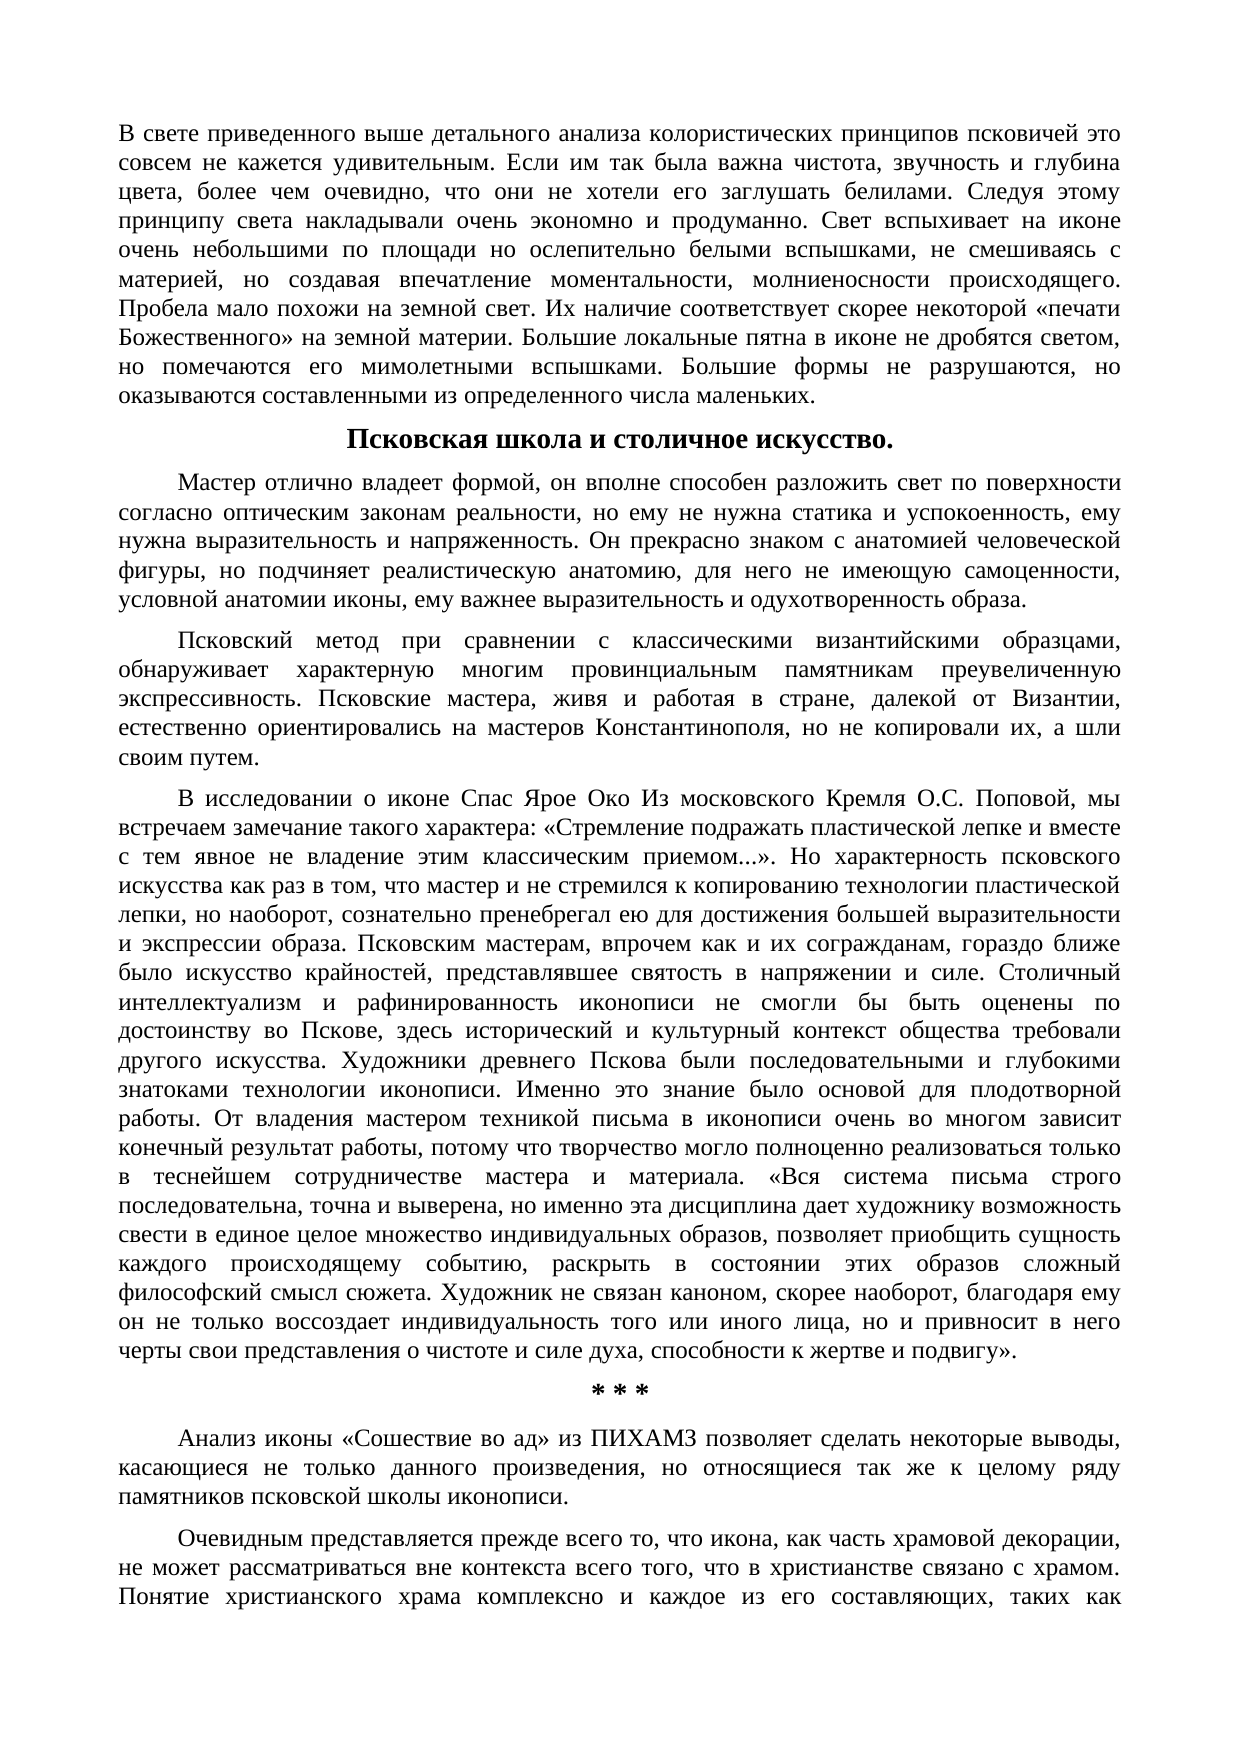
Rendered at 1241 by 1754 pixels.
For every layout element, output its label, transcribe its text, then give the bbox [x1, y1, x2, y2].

text * * * [118, 1377, 1122, 1410]
text Мастер отлично владеет формой, он вполне способен разложить свет по поверхности согласно оптическим законам реальности, но ему не нужна статика и успокоенность, ему нужна выразительность и напряженность. Он прекрасно знаком с анатомией человеческой фигуры, но подчиняет реалистическую анатомию, для него не имеющую самоценности, условной анатомии иконы, ему важнее выразительность и одухотворенность образа. [118, 467, 1122, 613]
text Анализ иконы «Сошествие во ад» из ПИХАМЗ позволяет сделать некоторые выводы, касающиеся не только данного произведения, но относящиеся так же к целому ряду памятников псковской школы иконописи. [118, 1423, 1122, 1510]
text Псковская школа и столичное искусство. [118, 421, 1122, 455]
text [118, 1522, 1122, 1609]
text В исследовании о иконе Спас Ярое Око Из московского Кремля О.С. Поповой, мы встречаем замечание такого характера: «Стремление подражать пластической лепке и вместе с тем явное не владение этим классическим приемом...». Но характерность псковского искусства как раз в том, что мастер и не стремился к копированию технологии пластической лепки, но наоборот, сознательно пренебрегал ею для достижения большей выразительности и экспрессии образа. Псковским мастерам, впрочем как и их согражданам, гораздо ближе было искусство крайностей, представлявшее святость в напряжении и силе. Столичный интеллектуализм и рафинированность иконописи не смогли бы быть оценены по достоинству во Пскове, здесь исторический и культурный контекст общества требовали другого искусства. Художники древнего Пскова были последовательными и глубокими знатоками технологии иконописи. Именно это знание было основой для плодотворной работы. От владения мастером техникой письма в иконописи очень во многом зависит конечный результат работы, потому что творчество могло полноценно реализоваться только в теснейшем сотрудничестве мастера и материала. «Вся система письма строго последовательна, точна и выверена, но именно эта дисциплина дает художнику возможность свести в единое целое множество индивидуальных образов, позволяет приобщить сущность каждого происходящему событию, раскрыть в состоянии этих образов сложный философский смысл сюжета. Художник не связан каноном, скорее наоборот, благодаря ему он не только воссоздает индивидуальность того или иного лица, но и привносит в него черты свои представления о чистоте и силе духа, способности к жертве и подвигу». [118, 783, 1122, 1364]
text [118, 118, 1122, 409]
text Псковский метод при сравнении с классическими византийскими образцами, обнаруживает характерную многим провинциальным памятникам преувеличенную экспрессивность. Псковские мастера, живя и работая в стране, далекой от Византии, естественно ориентировались на мастеров Константинополя, но не копировали их, а шли своим путем. [118, 625, 1122, 770]
